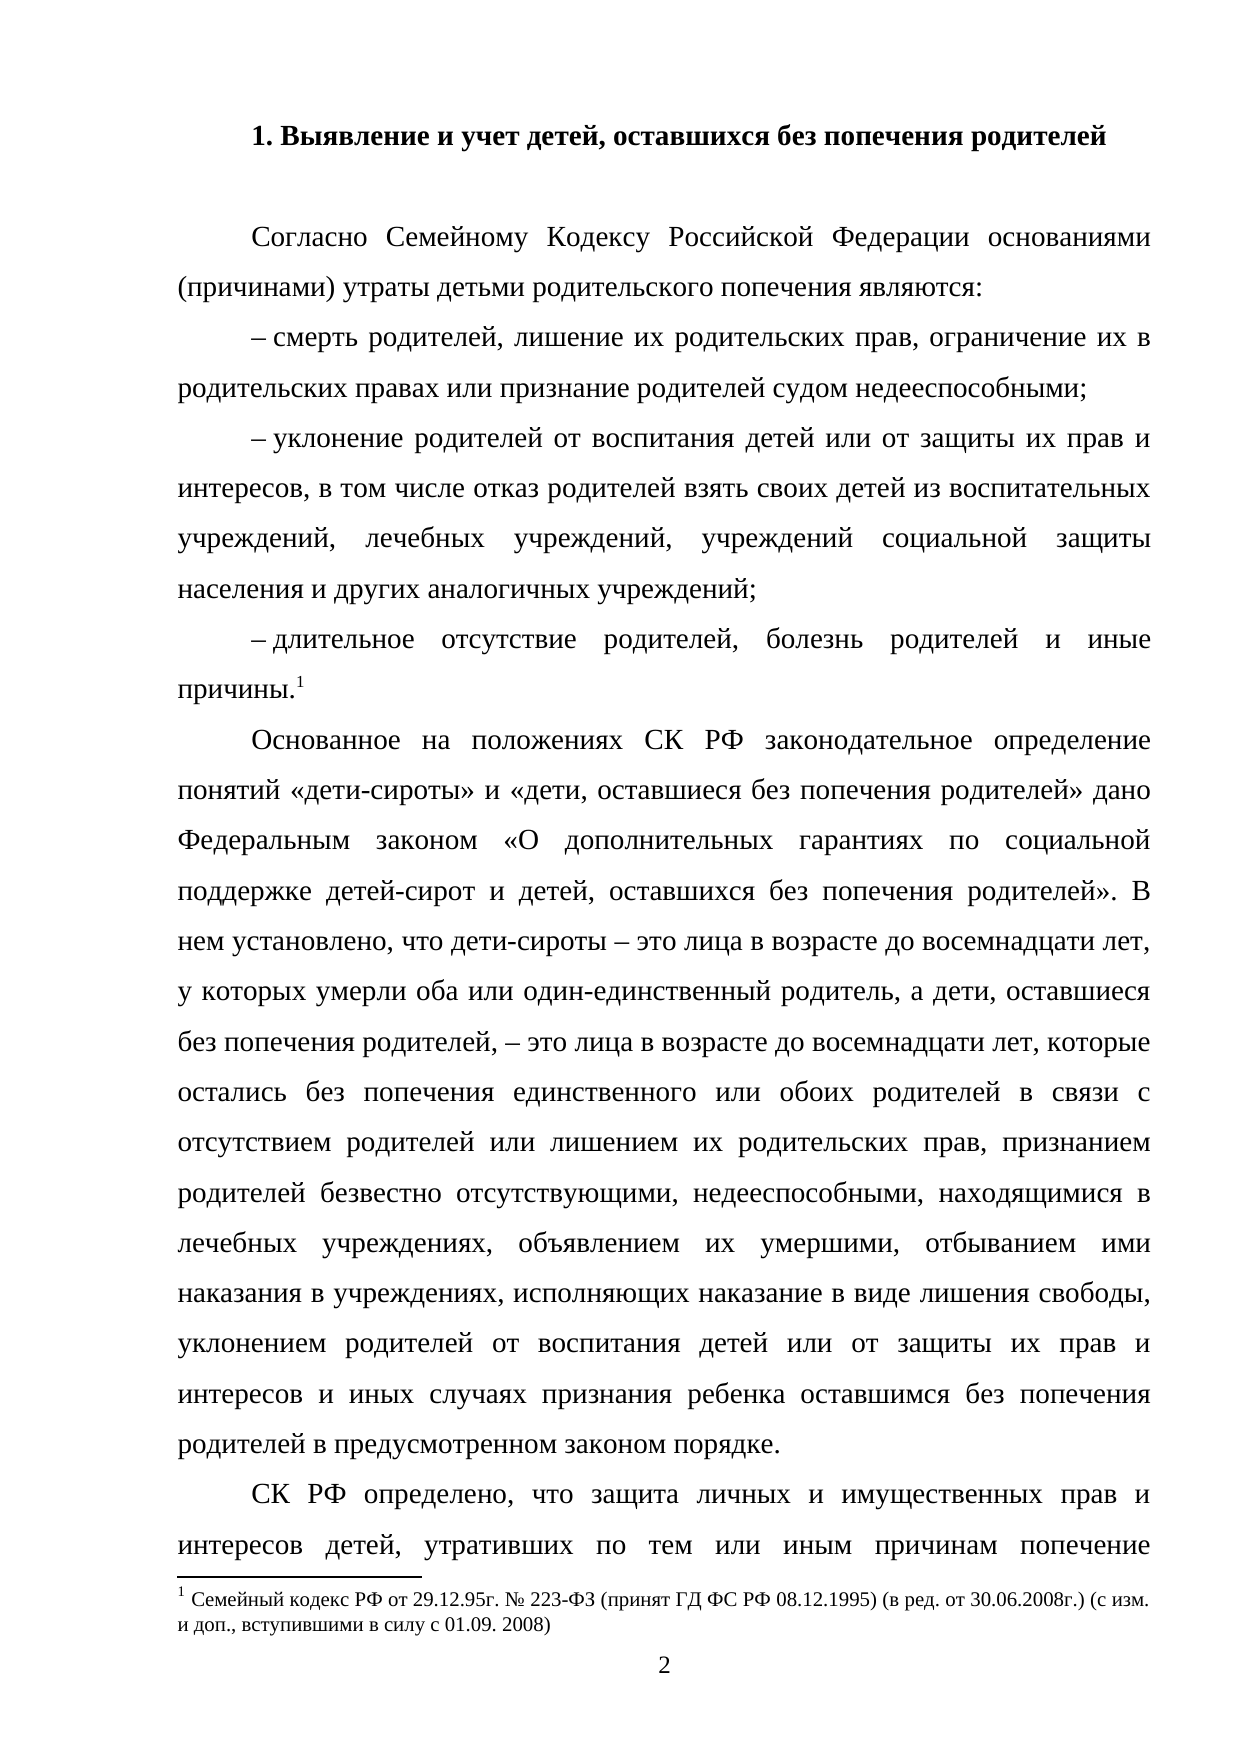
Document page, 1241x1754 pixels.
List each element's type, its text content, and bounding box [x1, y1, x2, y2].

text Согласно Семейному Кодексу Российской Федерации основаниями (причинами) утраты детьми родительского попечения являются: [177, 219, 1152, 303]
text Основанное на положениях СК РФ законодательное определение понятий «дети-сироты» и «дети, оставшиеся без попечения родителей» дано Федеральным законом «О дополнительных гарантиях по социальной поддержке детей-сирот и детей, оставшихся без попечения родителей». В нем установлено, что дети-сироты – это лица в возрасте до восемнадцати лет, у которых умерли оба или один-единственный родитель, а дети, оставшиеся без попечения родителей, – это лица в возрасте до восемнадцати лет, которые остались без попечения единственного или обоих родителей в связи с отсутствием родителей или лишением их родительских прав, признанием родителей безвестно отсутствующими, недееспособными, находящимися в лечебных учреждениях, объявлением их умершими, отбыванием ими наказания в учреждениях, исполняющих наказание в виде лишения свободы, уклонением родителей от воспитания детей или от защиты их прав и интересов и иных случаях признания ребенка оставшимся без попечения родителей в предусмотренном законом порядке. [177, 722, 1152, 1460]
text 1. Выявление и учет детей, оставшихся без попечения родителей [177, 118, 1152, 152]
text – уклонение родителей от воспитания детей или от защиты их прав и интересов, в том числе отказ родителей взять своих детей из воспитательных учреждений, лечебных учреждений, учреждений социальной защиты населения и других аналогичных учреждений; [177, 420, 1152, 604]
text – длительное отсутствие родителей, болезнь родителей и иные причины. [177, 621, 1152, 705]
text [177, 1477, 1152, 1560]
text – смерть родителей, лишение их родительских прав, ограничение их в родительских правах или признание родителей судом недееспособными; [177, 319, 1152, 403]
